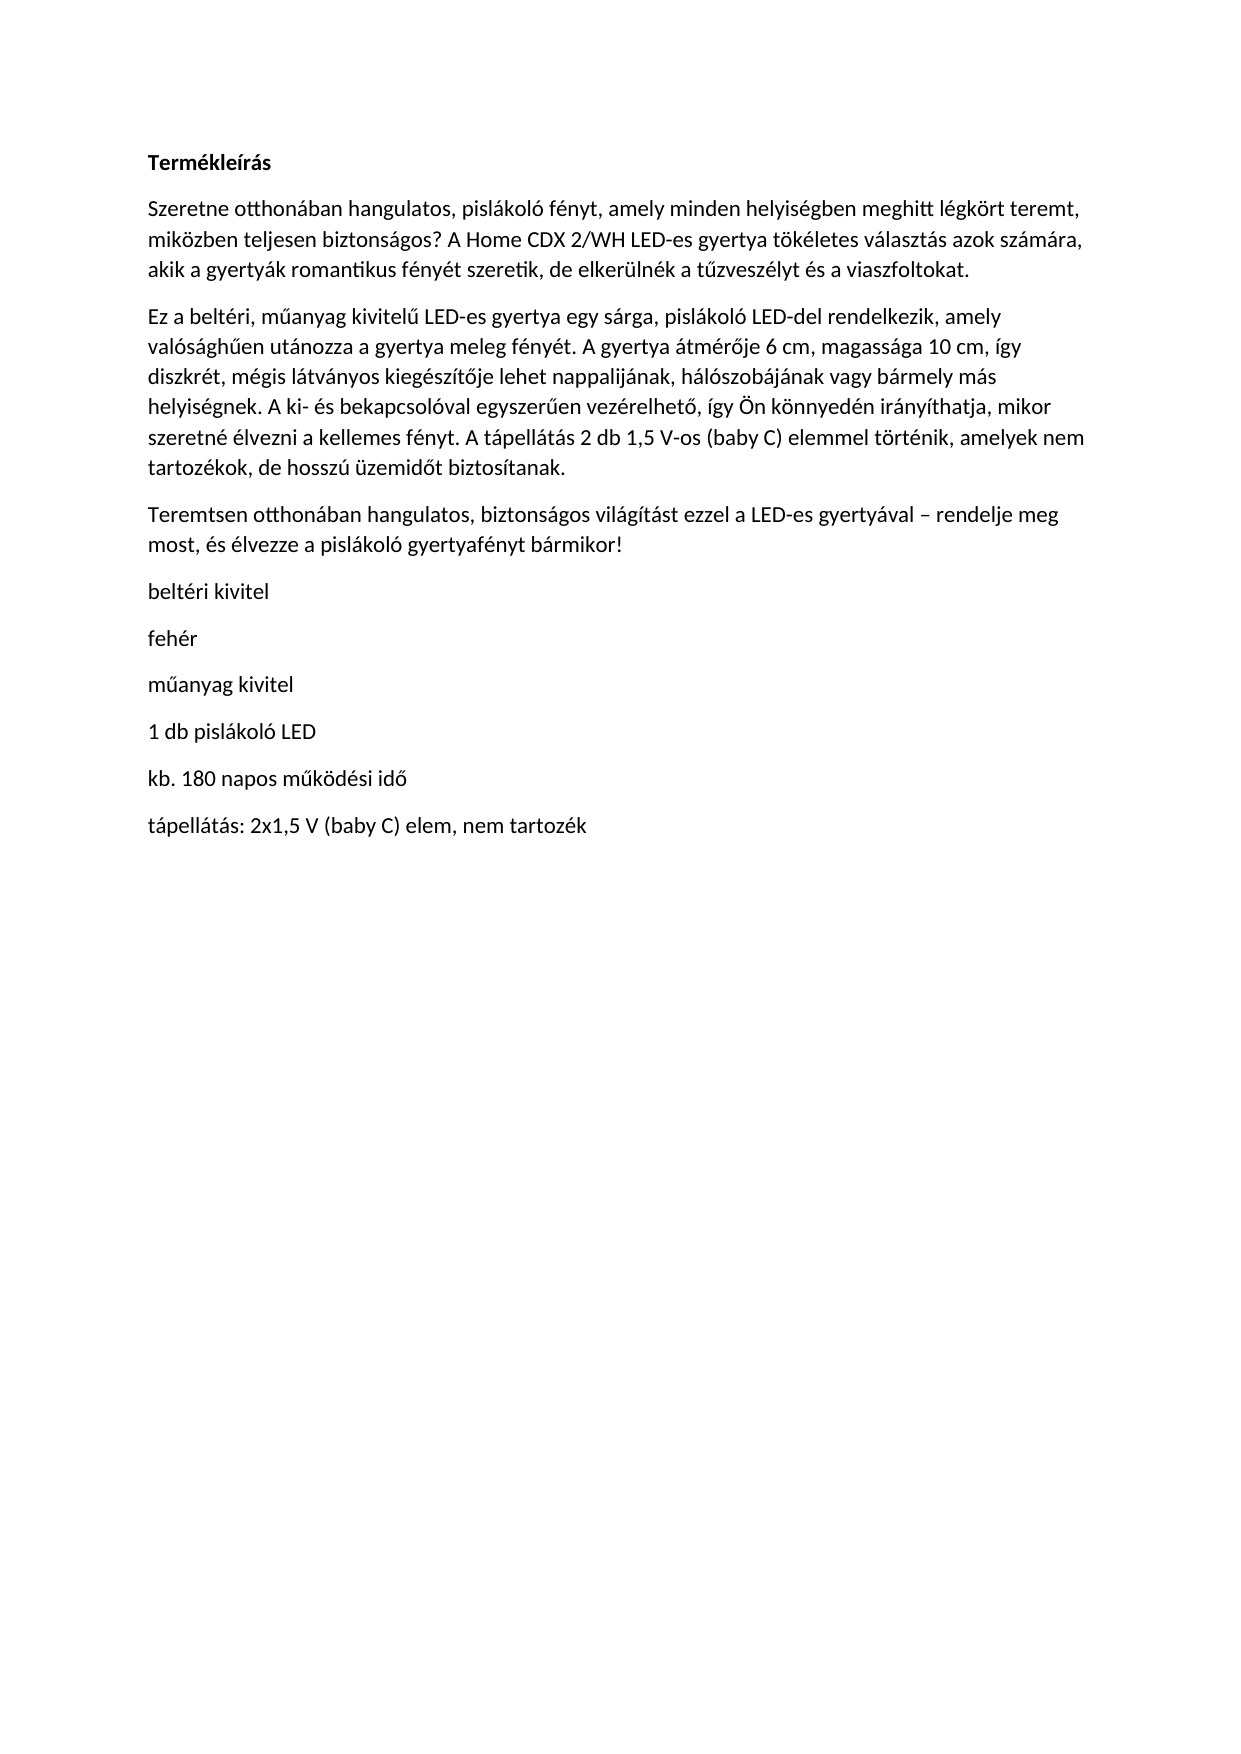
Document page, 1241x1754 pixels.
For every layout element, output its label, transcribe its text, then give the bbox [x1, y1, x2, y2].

text beltéri kivitel [148, 577, 1093, 605]
text tápellátás: 2x1,5 V (baby C) elem, nem tartozék [148, 811, 1093, 839]
text Ez a beltéri, műanyag kivitelű LED-es gyertya egy sárga, pislákoló LED-del rendelkezik, amely valósághűen utánozza a gyertya meleg fényét. A gyertya átmérője 6 cm, magassága 10 cm, így diszkrét, mégis látványos kiegészítője lehet nappalijának, hálószobájának vagy bármely más helyiségnek. A ki- és bekapcsolóval egyszerűen vezérelhető, így Ön könnyedén irányíthatja, mikor szeretné élvezni a kellemes fényt. A tápellátás 2 db 1,5 V-os (baby C) elemmel történik, amelyek nem tartozékok, de hosszú üzemidőt biztosítanak. [148, 302, 1093, 481]
text kb. 180 napos működési idő [148, 764, 1093, 792]
text Szeretne otthonában hangulatos, pislákoló fényt, amely minden helyiségben meghitt légkört teremt, miközben teljesen biztonságos? A Home CDX 2/WH LED-es gyertya tökéletes választás azok számára, akik a gyertyák romantikus fényét szeretik, de elkerülnék a tűzveszélyt és a viaszfoltokat. [148, 194, 1093, 283]
text 1 db pislákoló LED [148, 717, 1093, 745]
text műanyag kivitel [148, 671, 1093, 698]
text Termékleírás [148, 148, 1093, 176]
text Teremtsen otthonában hangulatos, biztonságos világítást ezzel a LED-es gyertyával – rendelje meg most, és élvezze a pislákoló gyertyafényt bármikor! [148, 500, 1093, 558]
text fehér [148, 624, 1093, 652]
